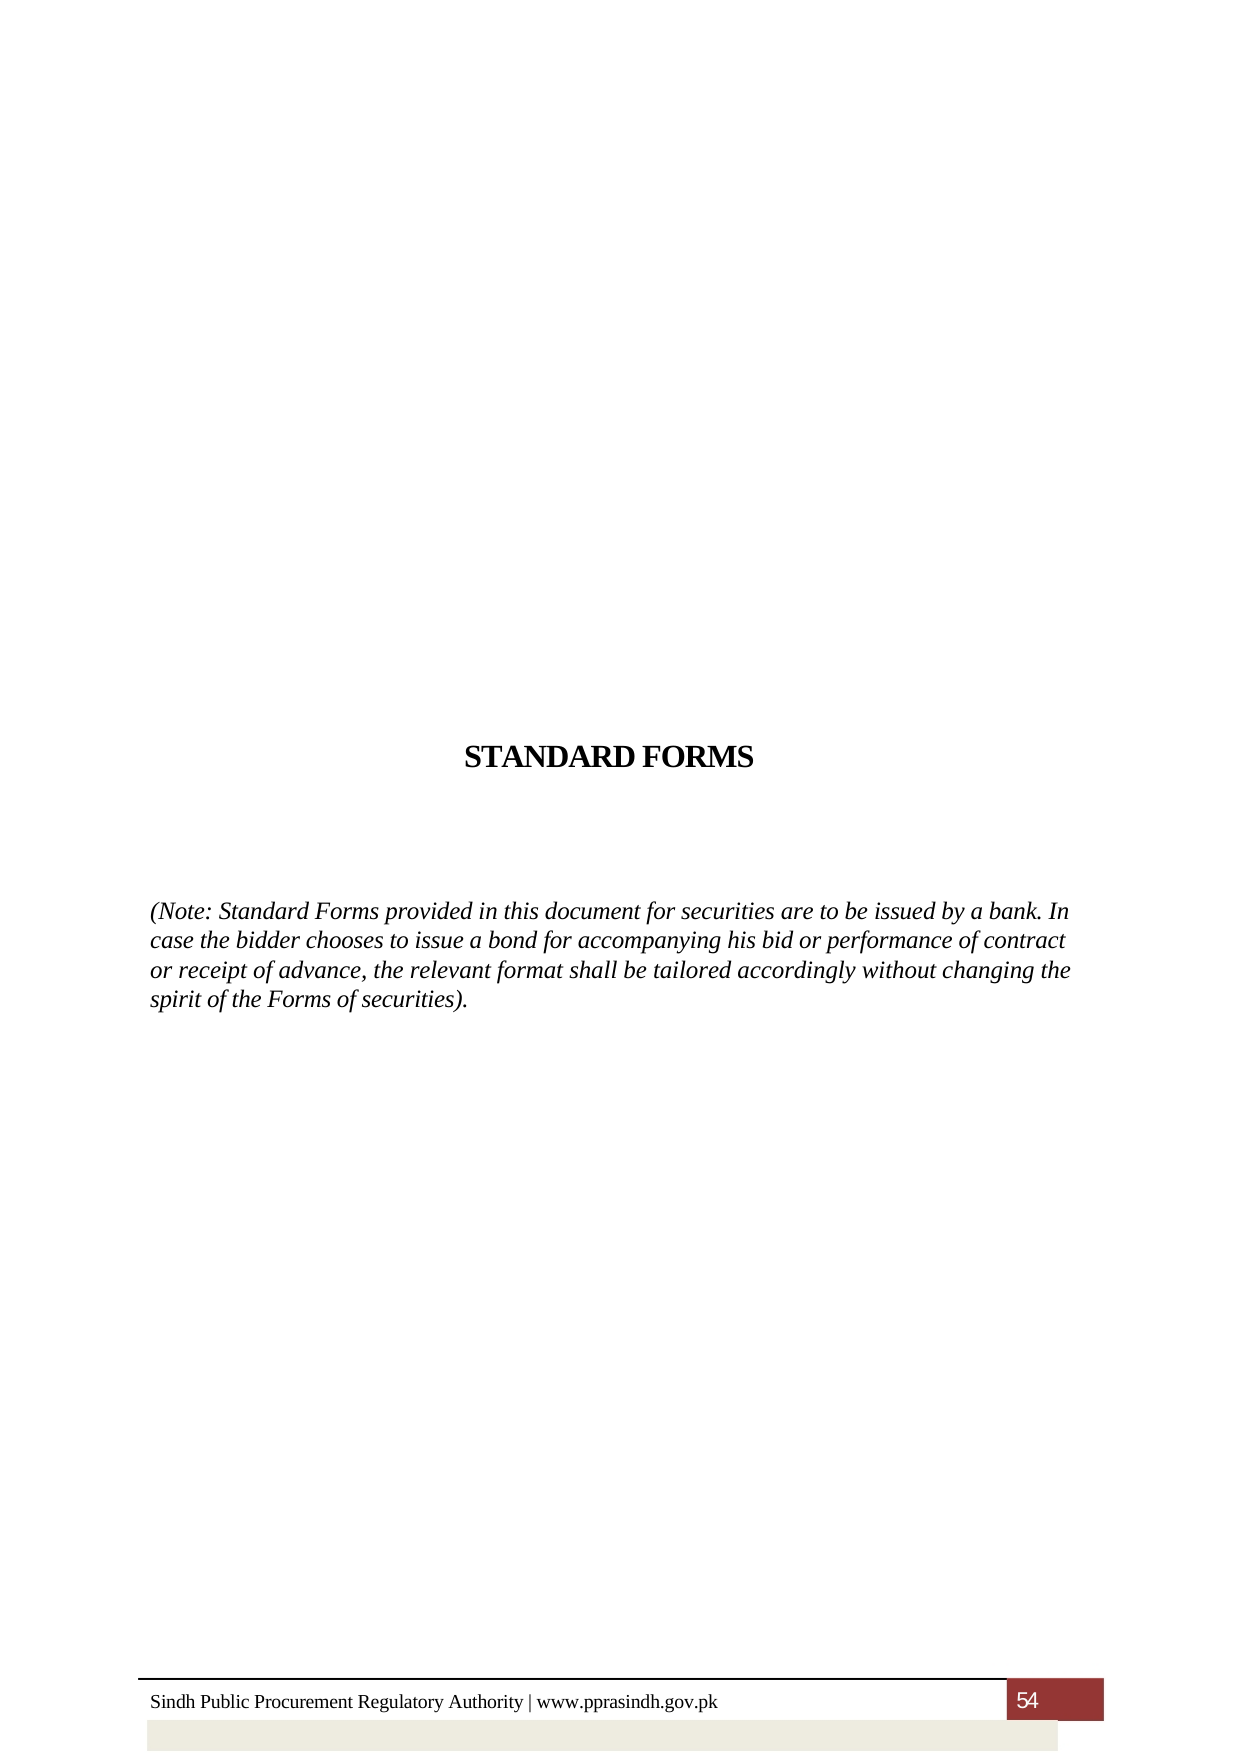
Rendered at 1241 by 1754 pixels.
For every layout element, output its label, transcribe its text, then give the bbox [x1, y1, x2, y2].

text (Note: Standard Forms provided in this document for securities are to be issued by a bank. In case the bidder chooses to issue a bond for accompanying his bid or performance of contract or receipt of advance, the relevant format shall be tailored accordingly without changing the spirit of the Forms of securities). [150, 896, 1090, 1013]
text Sindh Public Procurement Regulatory Authority | www.pprasindh.gov.pk 54 [150, 1690, 1049, 1713]
picture [0, 0, 1241, 1753]
text STANDARD FORMS [464, 725, 777, 778]
